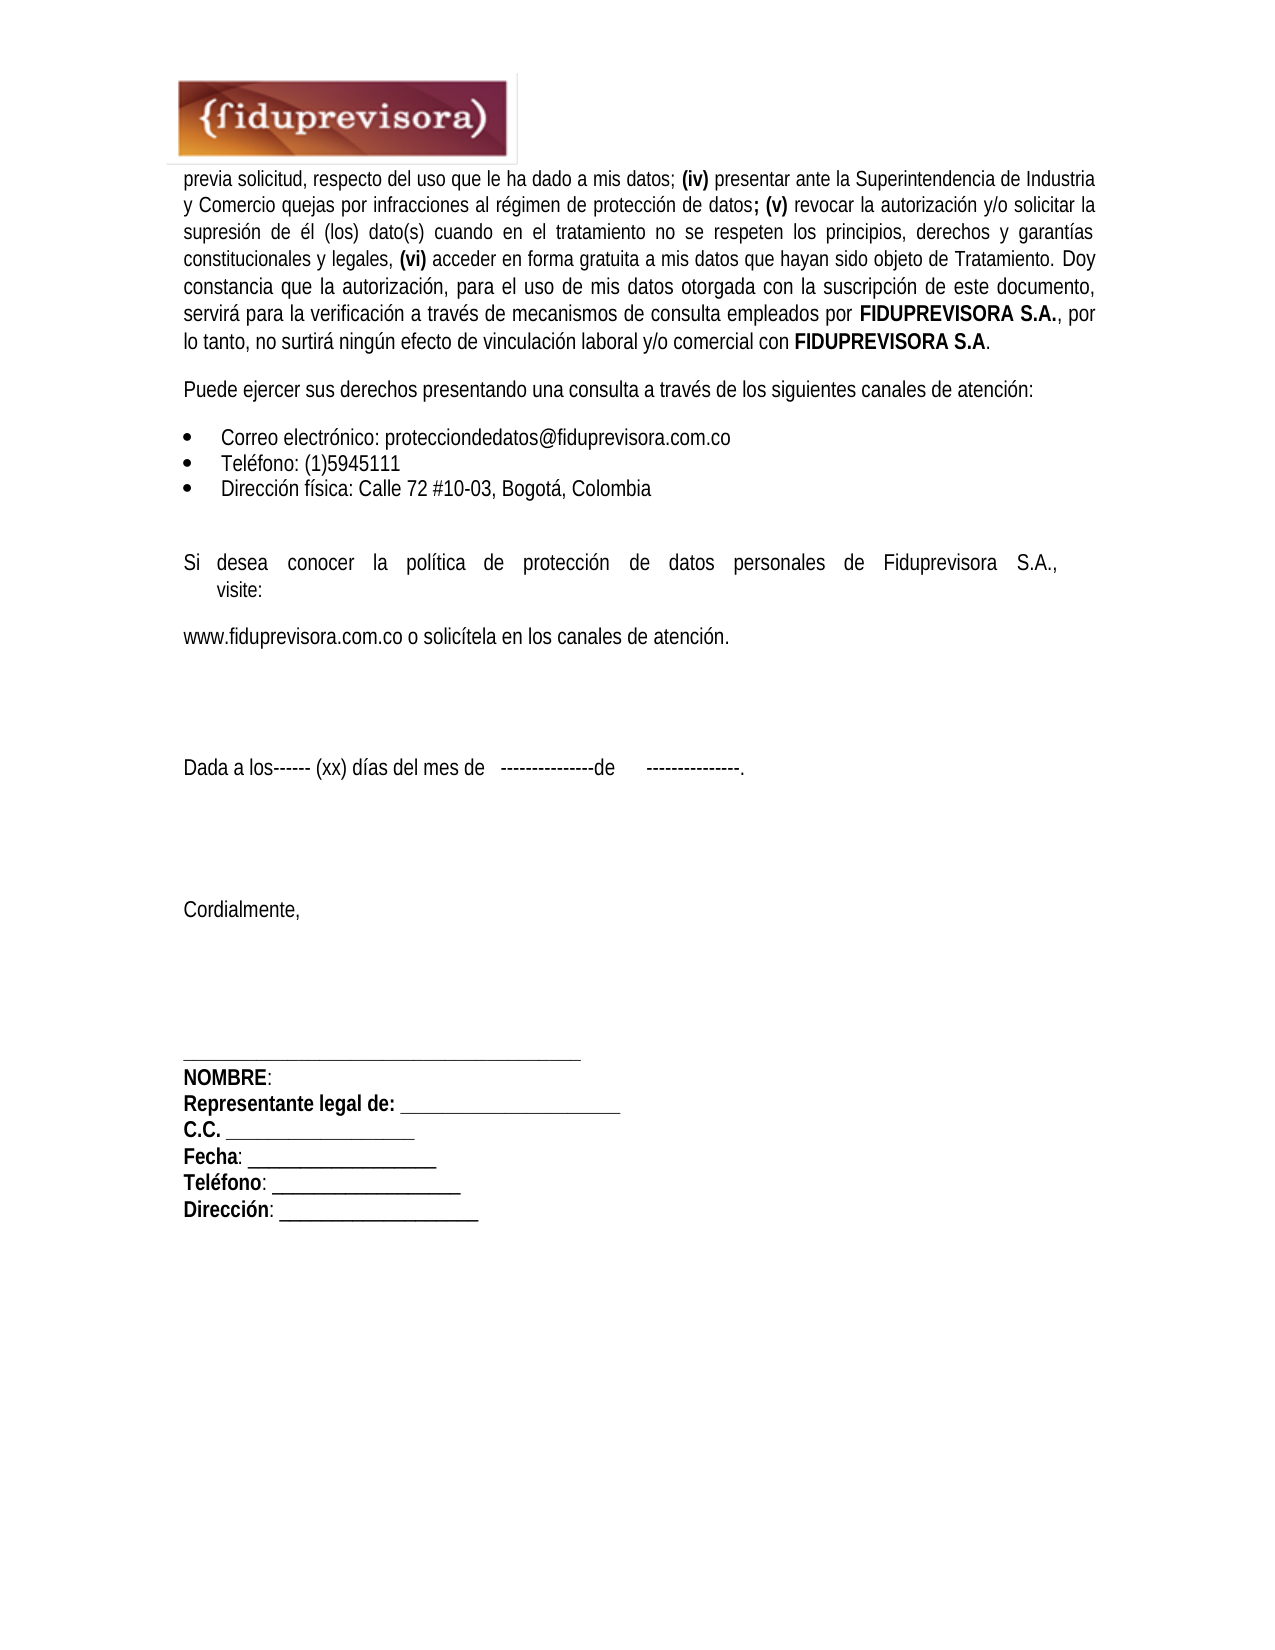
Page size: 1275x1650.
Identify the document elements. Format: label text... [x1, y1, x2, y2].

text Dirección: ___________________ [183, 1196, 1110, 1222]
text C.C. __________________ [183, 1116, 1110, 1143]
text Si desea conocer la política de protección de datos personales de Fiduprevisora S.A., visite: [183, 549, 1110, 602]
text www.fiduprevisora.com.co o solicítela en los canales de atención. [183, 623, 1110, 649]
text Fecha: __________________ [183, 1143, 1110, 1169]
text Representante legal de: _____________________ [183, 1090, 1110, 1116]
text NOMBRE: [183, 1064, 1110, 1090]
list Correo electrónico: protecciondedatos@fiduprevisora.com.co [183, 423, 1110, 450]
text Dada a los------ (xx) días del mes de ---------------de ---------------. [183, 754, 1110, 781]
text Cordialmente, [183, 896, 1110, 922]
picture [166, 73, 519, 166]
list Dirección física: Calle 72 #10-03, Bogotá, Colombia [183, 476, 1110, 502]
text Puede ejercer sus derechos presentando una consulta a través de los siguientes canales de atención: [183, 376, 1110, 403]
text Teléfono: __________________ [183, 1169, 1110, 1196]
list Teléfono: (1)5945111 [183, 450, 1110, 476]
text ______________________________________ [183, 1037, 1110, 1064]
